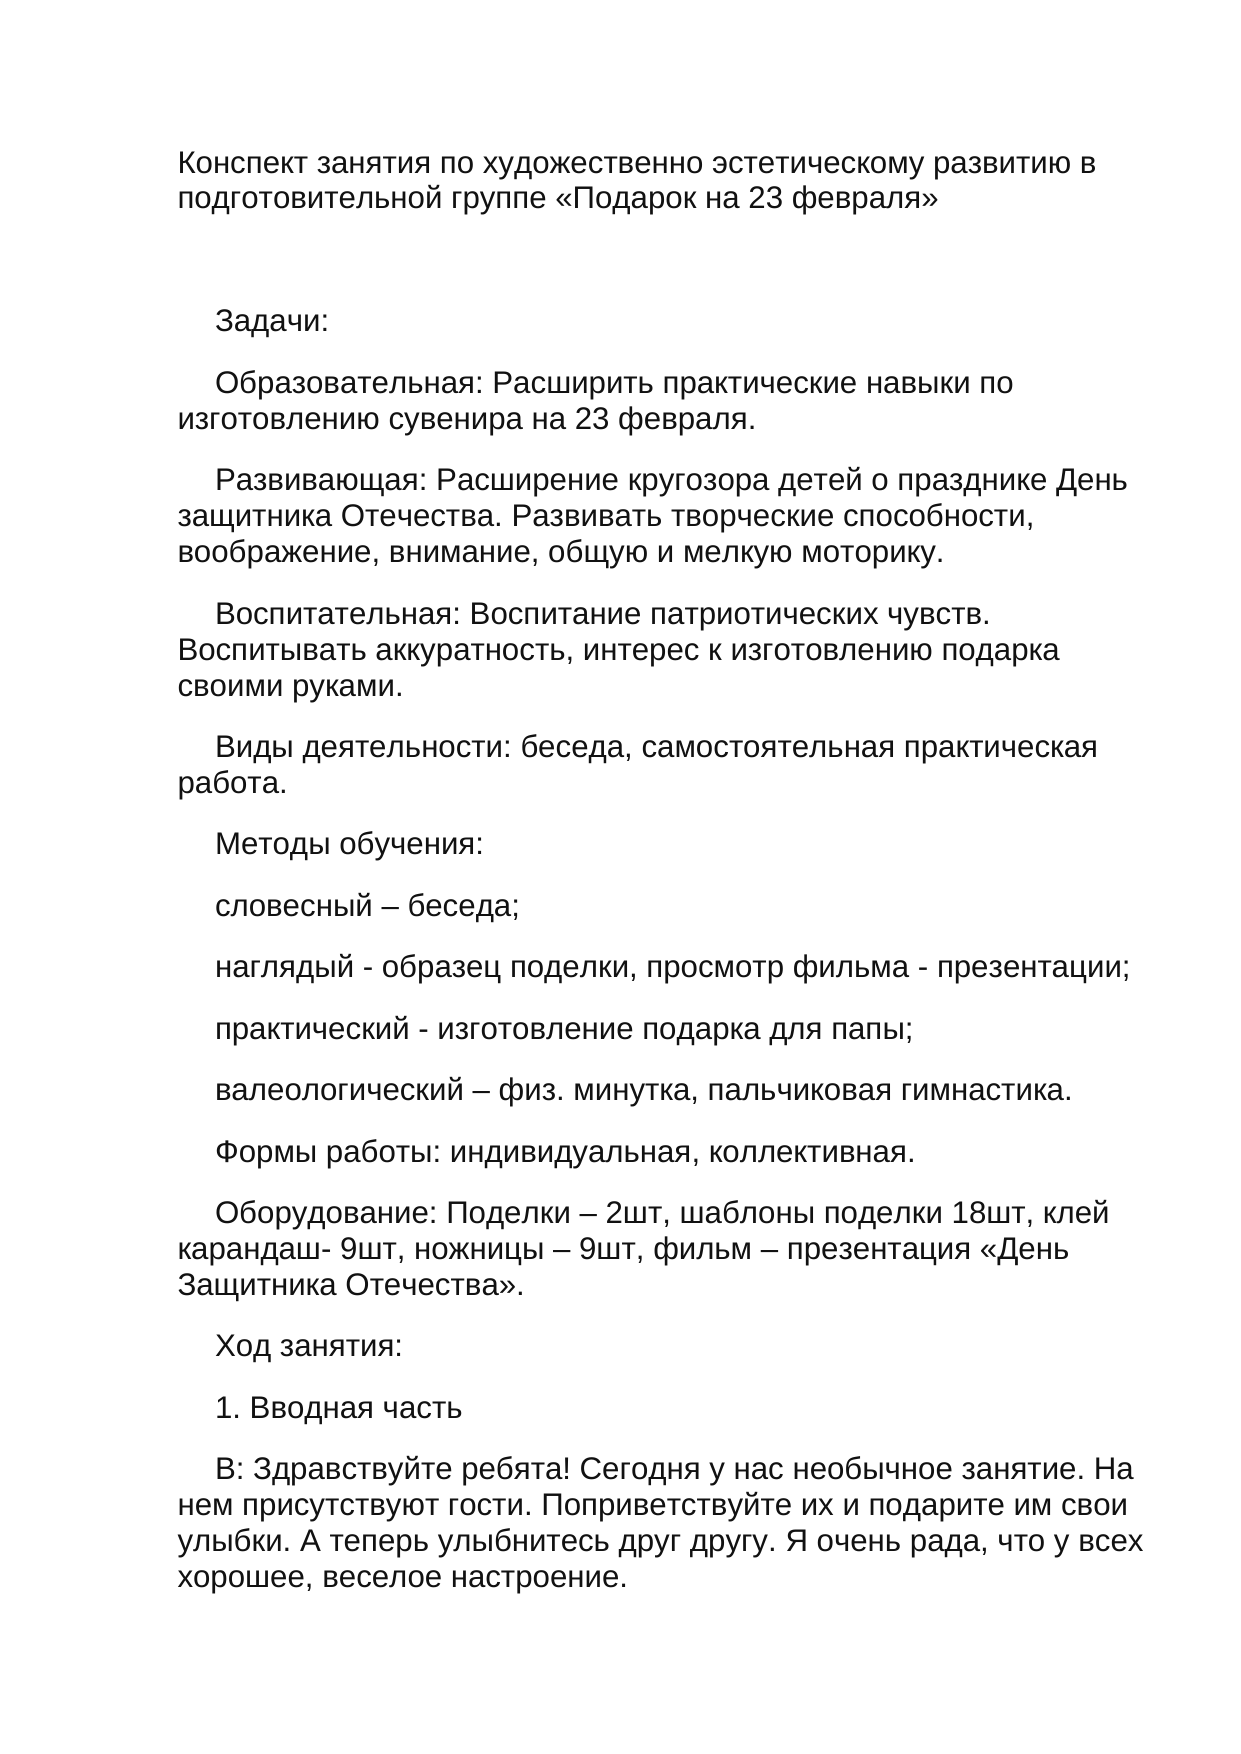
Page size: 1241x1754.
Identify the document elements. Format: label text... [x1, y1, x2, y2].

text Ход занятия: [177, 1327, 1152, 1363]
text Формы работы: индивидуальная, коллективная. [177, 1133, 1152, 1169]
text Методы обучения: [177, 825, 1152, 861]
text валеологический – физ. минутка, пальчиковая гимнастика. [177, 1071, 1152, 1107]
text Виды деятельности: беседа, самостоятельная практическая работа. [177, 728, 1152, 800]
text практический - изготовление подарка для папы; [177, 1010, 1152, 1046]
text Конспект занятия по художественно эстетическому развитию в подготовительной группе «Подарок на 23 февраля» [177, 144, 1152, 216]
text Оборудование: Поделки – 2шт, шаблоны поделки 18шт, клей карандаш- 9шт, ножницы – 9шт, фильм – презентация «День Защитника Отечества». [177, 1194, 1152, 1302]
text Развивающая: Расширение кругозора детей о празднике День защитника Отечества. Развивать творческие способности, воображение, внимание, общую и мелкую моторику. [177, 461, 1152, 569]
text 1. Вводная часть [177, 1389, 1152, 1425]
text словесный – беседа; [177, 887, 1152, 923]
text Образовательная: Расширить практические навыки по изготовлению сувенира на 23 февраля. [177, 364, 1152, 436]
text В: Здравствуйте ребята! Сегодня у нас необычное занятие. На нем присутствуют гости. Поприветствуйте их и подарите им свои улыбки. А теперь улыбнитесь друг другу. Я очень рада, что у всех хорошее, веселое настроение. [177, 1450, 1152, 1594]
text наглядый - образец поделки, просмотр фильма - презентации; [177, 948, 1152, 984]
text Воспитательная: Воспитание патриотических чувств. Воспитывать аккуратность, интерес к изготовлению подарка своими руками. [177, 595, 1152, 702]
text Задачи: [177, 302, 1152, 338]
